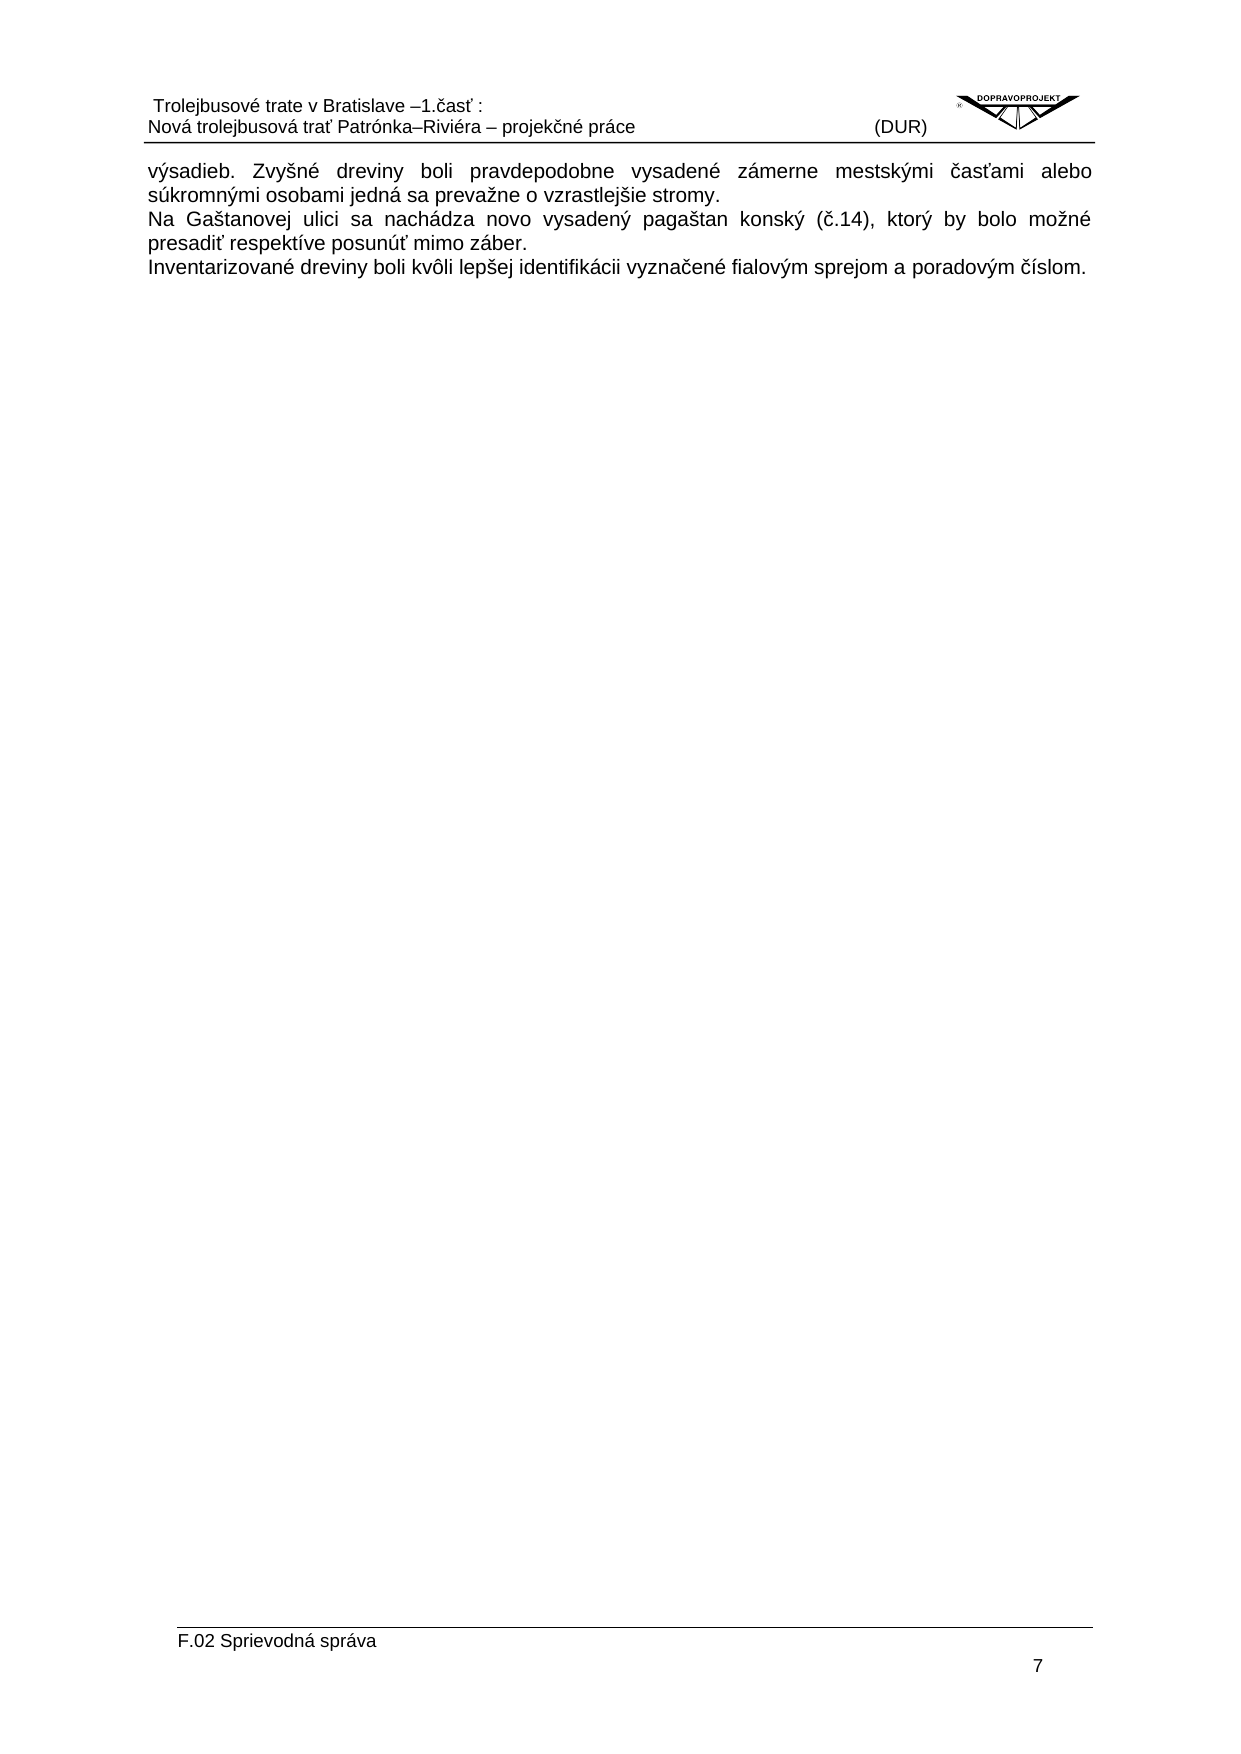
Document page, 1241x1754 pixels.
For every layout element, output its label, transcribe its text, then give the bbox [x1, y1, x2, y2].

text Inventarizované dreviny boli kvôli lepšej identifikácii vyznačené fialovým sprejom a poradovým číslom. [148, 255, 1093, 279]
text Na Gaštanovej ulici sa nachádza novo vysadený pagaštan konský (č.14), ktorý by bolo možné presadiť respektíve posunúť mimo záber. [148, 207, 1093, 255]
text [148, 159, 1093, 207]
